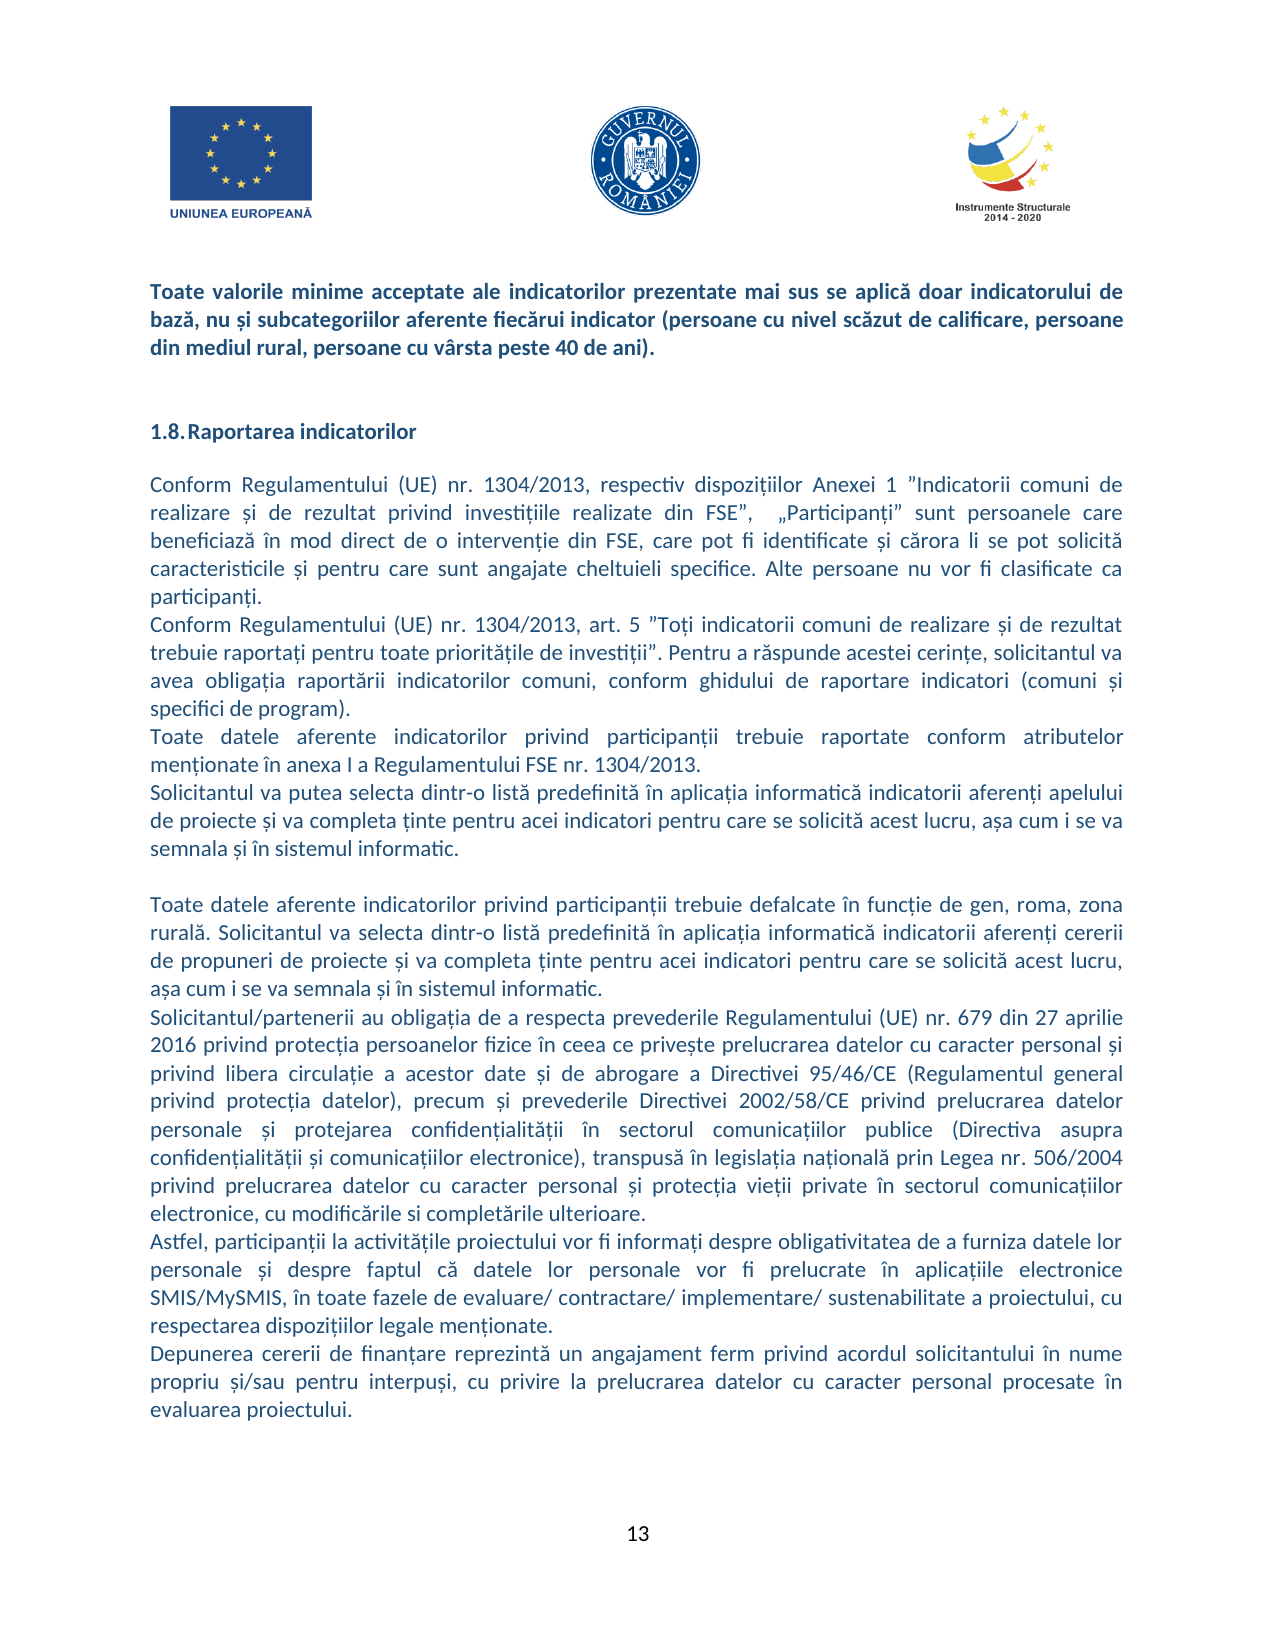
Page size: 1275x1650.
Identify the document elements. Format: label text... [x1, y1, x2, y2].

text Conform Regulamentului (UE) nr. 1304/2013, art. 5 ”Toți indicatorii comuni de realizare și de rezultat trebuie raportați pentru toate prioritățile de investiții”. Pentru a răspunde acestei cerințe, solicitantul va avea obligația raportării indicatorilor comuni, conform ghidului de raportare indicatori (comuni și specifici de program). [150, 610, 1125, 722]
text Solicitantul va putea selecta dintr-o listă predefinită în aplicația informatică indicatorii aferenți apelului de proiecte și va completa ținte pentru acei indicatori pentru care se solicită acest lucru, așa cum i se va semnala și în sistemul informatic. [150, 778, 1125, 862]
text Toate datele aferente indicatorilor privind participanții trebuie raportate conform atributelor menționate în anexa I a Regulamentului FSE nr. 1304/2013. [150, 722, 1125, 778]
text Depunerea cererii de finanțare reprezintă un angajament ferm privind acordul solicitantului în nume propriu și/sau pentru interpuși, cu privire la prelucrarea datelor cu caracter personal procesate în evaluarea proiectului. [150, 1339, 1125, 1423]
text Toate datele aferente indicatorilor privind participanții trebuie defalcate în funcție de gen, roma, zona rurală. Solicitantul va selecta dintr-o listă predefinită în aplicația informatică indicatorii aferenți cererii de propuneri de proiecte și va completa ținte pentru acei indicatori pentru care se solicită acest lucru, așa cum i se va semnala și în sistemul informatic. [150, 891, 1125, 1003]
picture [589, 104, 701, 216]
picture [956, 106, 1070, 221]
picture [170, 106, 312, 218]
text Toate valorile minime acceptate ale indicatorilor prezentate mai sus se aplică doar indicatorului de bază, nu și subcategoriilor aferente fiecărui indicator (persoane cu nivel scăzut de calificare, persoane din mediul rural, persoane cu vârsta peste 40 de ani). [150, 277, 1125, 361]
list Raportarea indicatorilor [150, 417, 1125, 445]
text Conform Regulamentului (UE) nr. 1304/2013, respectiv dispozițiilor Anexei 1 ”Indicatorii comuni de realizare și de rezultat privind investițiile realizate din FSE”, „Participanți” sunt persoanele care beneficiază în mod direct de o intervenție din FSE, care pot fi identificate și cărora li se pot solicită caracteristicile și pentru care sunt angajate cheltuieli specifice. Alte persoane nu vor fi clasificate ca participanți. [150, 470, 1125, 610]
text Astfel, participanții la activitățile proiectului vor fi informați despre obligativitatea de a furniza datele lor personale și despre faptul că datele lor personale vor fi prelucrate în aplicațiile electronice SMIS/MySMIS, în toate fazele de evaluare/ contractare/ implementare/ sustenabilitate a proiectului, cu respectarea dispozițiilor legale menționate. [150, 1227, 1125, 1339]
text Solicitantul/partenerii au obligația de a respecta prevederile Regulamentului (UE) nr. 679 din 27 aprilie 2016 privind protecția persoanelor fizice în ceea ce privește prelucrarea datelor cu caracter personal și privind libera circulație a acestor date și de abrogare a Directivei 95/46/CE (Regulamentul general privind protecția datelor), precum și prevederile Directivei 2002/58/CE privind prelucrarea datelor personale și protejarea confidențialității în sectorul comunicațiilor publice (Directiva asupra confidențialității și comunicațiilor electronice), transpusă în legislația națională prin Legea nr. 506/2004 privind prelucrarea datelor cu caracter personal și protecția vieții private în sectorul comunicațiilor electronice, cu modificările si completările ulterioare. [150, 1003, 1125, 1227]
